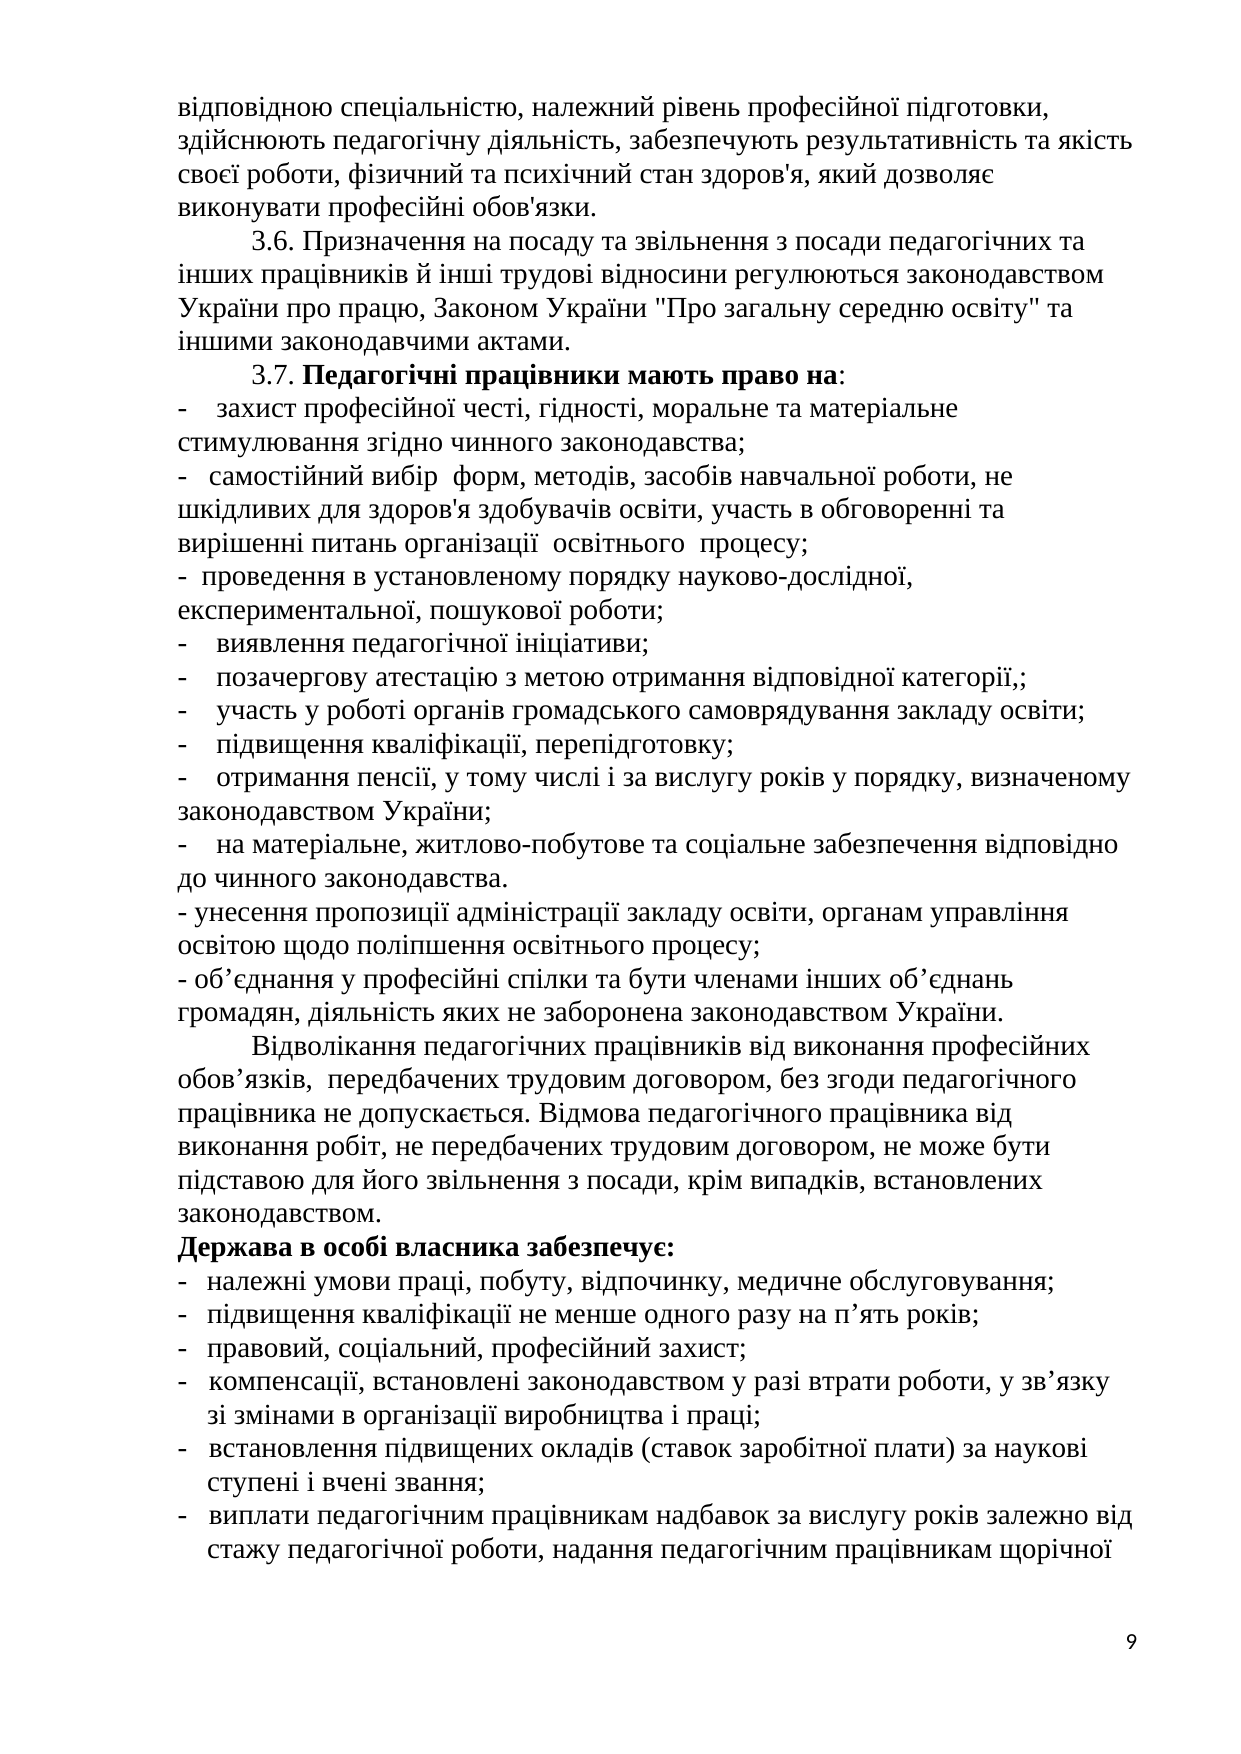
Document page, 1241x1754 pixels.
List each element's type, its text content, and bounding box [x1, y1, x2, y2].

text - позачергову атестацію з метою отримання відповідної категорії,; [177, 659, 1137, 692]
text - компенсації, встановлені законодавством у разі втрати роботи, у зв’язку зі змінами в організації виробництва і праці; [177, 1363, 1137, 1430]
text - отримання пенсії, у тому числі і за вислугу років у порядку, визначеному законодавством України; [177, 759, 1137, 827]
list належні умови праці, побуту, відпочинку, медичне обслуговування; [177, 1263, 1137, 1296]
text - виявлення педагогічної ініціативи; [177, 625, 1137, 659]
list підвищення кваліфікації не менше одного разу на п’ять років; [177, 1296, 1137, 1330]
text 3.7. Педагогічні працівники мають право на: [177, 357, 1137, 391]
text - захист професійної честі, гідності, моральне та матеріальне стимулювання згідно чинного законодавства; [177, 391, 1137, 458]
text 3.6. Призначення на посаду та звільнення з посади педагогічних та інших працівників й інші трудові відносини регулюються законодавством України про працю, Законом України "Про загальну середню освіту" та іншими законодавчими актами. [177, 223, 1137, 357]
list правовий, соціальний, професійний захист; [177, 1330, 1137, 1363]
text - підвищення кваліфікації, перепідготовку; [177, 726, 1137, 759]
text - унесення пропозиції адміністрації закладу освіти, органам управління освітою щодо поліпшення освітнього процесу; [177, 894, 1137, 961]
text - на матеріальне, житлово-побутове та соціальне забезпечення відповідно до чинного законодавства. [177, 827, 1137, 894]
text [177, 1497, 1137, 1564]
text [177, 89, 1137, 223]
text Відволікання педагогічних працівників від виконання професійних обов’язків, передбачених трудовим договором, без згоди педагогічного працівника не допускається. Відмова педагогічного працівника від виконання робіт, не передбачених трудовим договором, не може бути підставою для його звільнення з посади, крім випадків, встановлених законодавством. [177, 1028, 1137, 1229]
text - участь у роботі органів громадського самоврядування закладу освіти; [177, 692, 1137, 726]
text - проведення в установленому порядку науково-дослідної, експериментальної, пошукової роботи; [177, 558, 1137, 625]
text - об’єднання у професійні спілки та бути членами інших об’єднань громадян, діяльність яких не заборонена законодавством України. [177, 961, 1137, 1028]
text - встановлення підвищених окладів (ставок заробітної плати) за наукові ступені і вчені звання; [177, 1430, 1137, 1497]
text Держава в особі власника забезпечує: [177, 1229, 1137, 1263]
text - самостійний вибір форм, методів, засобів навчальної роботи, не шкідливих для здоров'я здобувачів освіти, участь в обговоренні та вирішенні питань організації освітнього процесу; [177, 458, 1137, 558]
